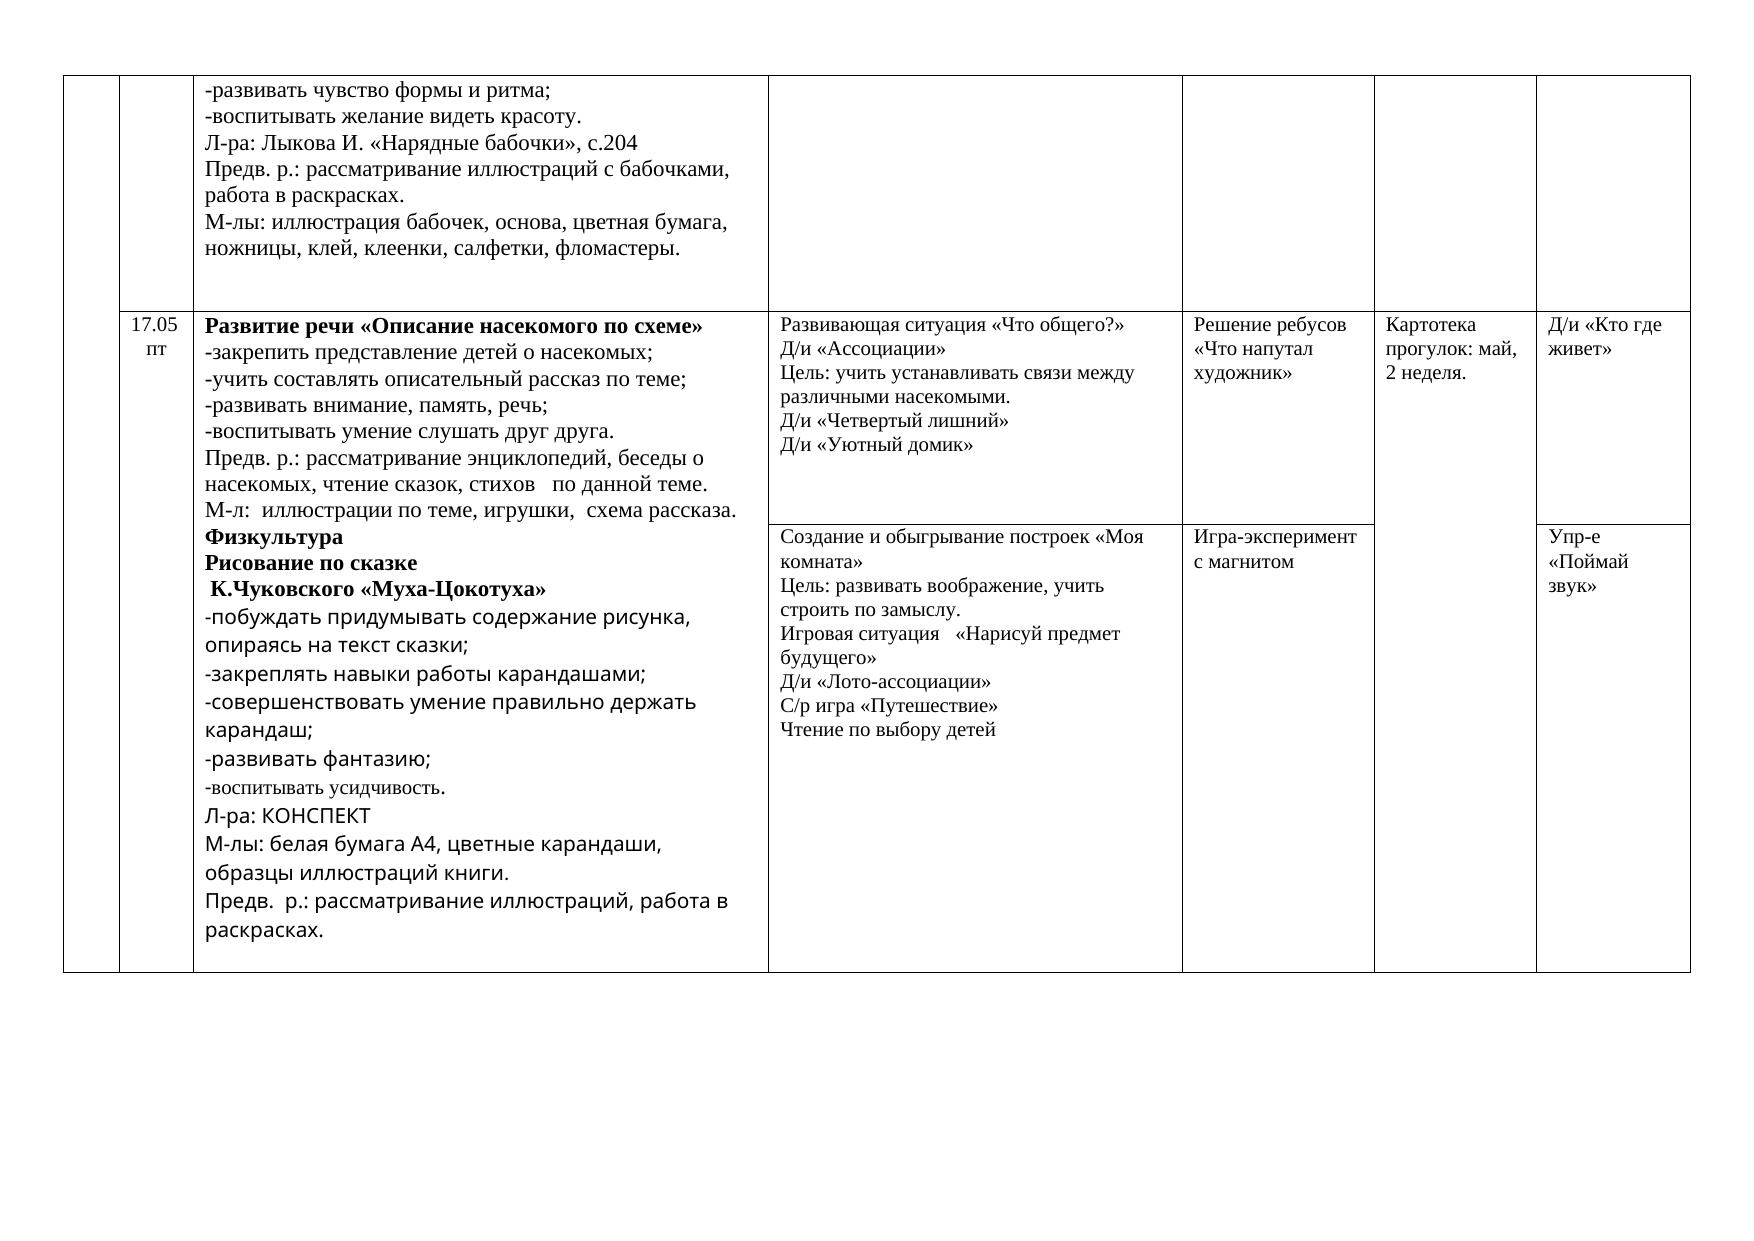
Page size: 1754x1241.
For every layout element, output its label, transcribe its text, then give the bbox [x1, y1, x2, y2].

table_cell Решение ребусов «Что напутал художник» [1183, 312, 1374, 523]
table_cell 17.05 пт [120, 312, 193, 972]
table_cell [1183, 76, 1374, 311]
table_cell Игра-эксперимент с магнитом [1183, 525, 1374, 972]
table_cell Развитие речи «Описание насекомого по схеме» -закрепить представление детей о насекомых; -учить составлять описательный рассказ по теме; -развивать внимание, память, речь; -воспитывать умение слушать друг друга. Предв. р.: рассматривание энциклопедий, беседы о насекомых, чтение сказок, стихов по данной теме. М-л: иллюстрации по теме, игрушки, схема рассказа. Физкультура Рисование по сказке К.Чуковского «Муха-Цокотуха» -побуждать придумывать содержание рисунка, опираясь на текст сказки; -закреплять навыки работы карандашами; -совершенствовать умение правильно держать карандаш; -развивать фантазию; -воспитывать усидчивость. Л-ра: КОНСПЕКТ М-лы: белая бумага А4, цветные карандаши, образцы иллюстраций книги. Предв. р.: рассматривание иллюстраций, работа в раскрасках. [194, 312, 768, 972]
table_cell Упр-е «Поймай звук» [1537, 525, 1690, 972]
table_cell Картотека прогулок: май, 2 неделя. [1375, 312, 1536, 972]
table_cell Развивающая ситуация «Что общего?» Д/и «Ассоциации» Цель: учить устанавливать связи между различными насекомыми. Д/и «Четвертый лишний» Д/и «Уютный домик» [769, 312, 1182, 523]
table_cell Создание и обыгрывание построек «Моя комната» Цель: развивать воображение, учить строить по замыслу. Игровая ситуация «Нарисуй предмет будущего» Д/и «Лото-ассоциации» С/р игра «Путешествие» Чтение по выбору детей [769, 525, 1182, 972]
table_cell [769, 76, 1182, 311]
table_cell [1537, 76, 1690, 311]
table_cell Д/и «Кто где живет» [1537, 312, 1690, 523]
